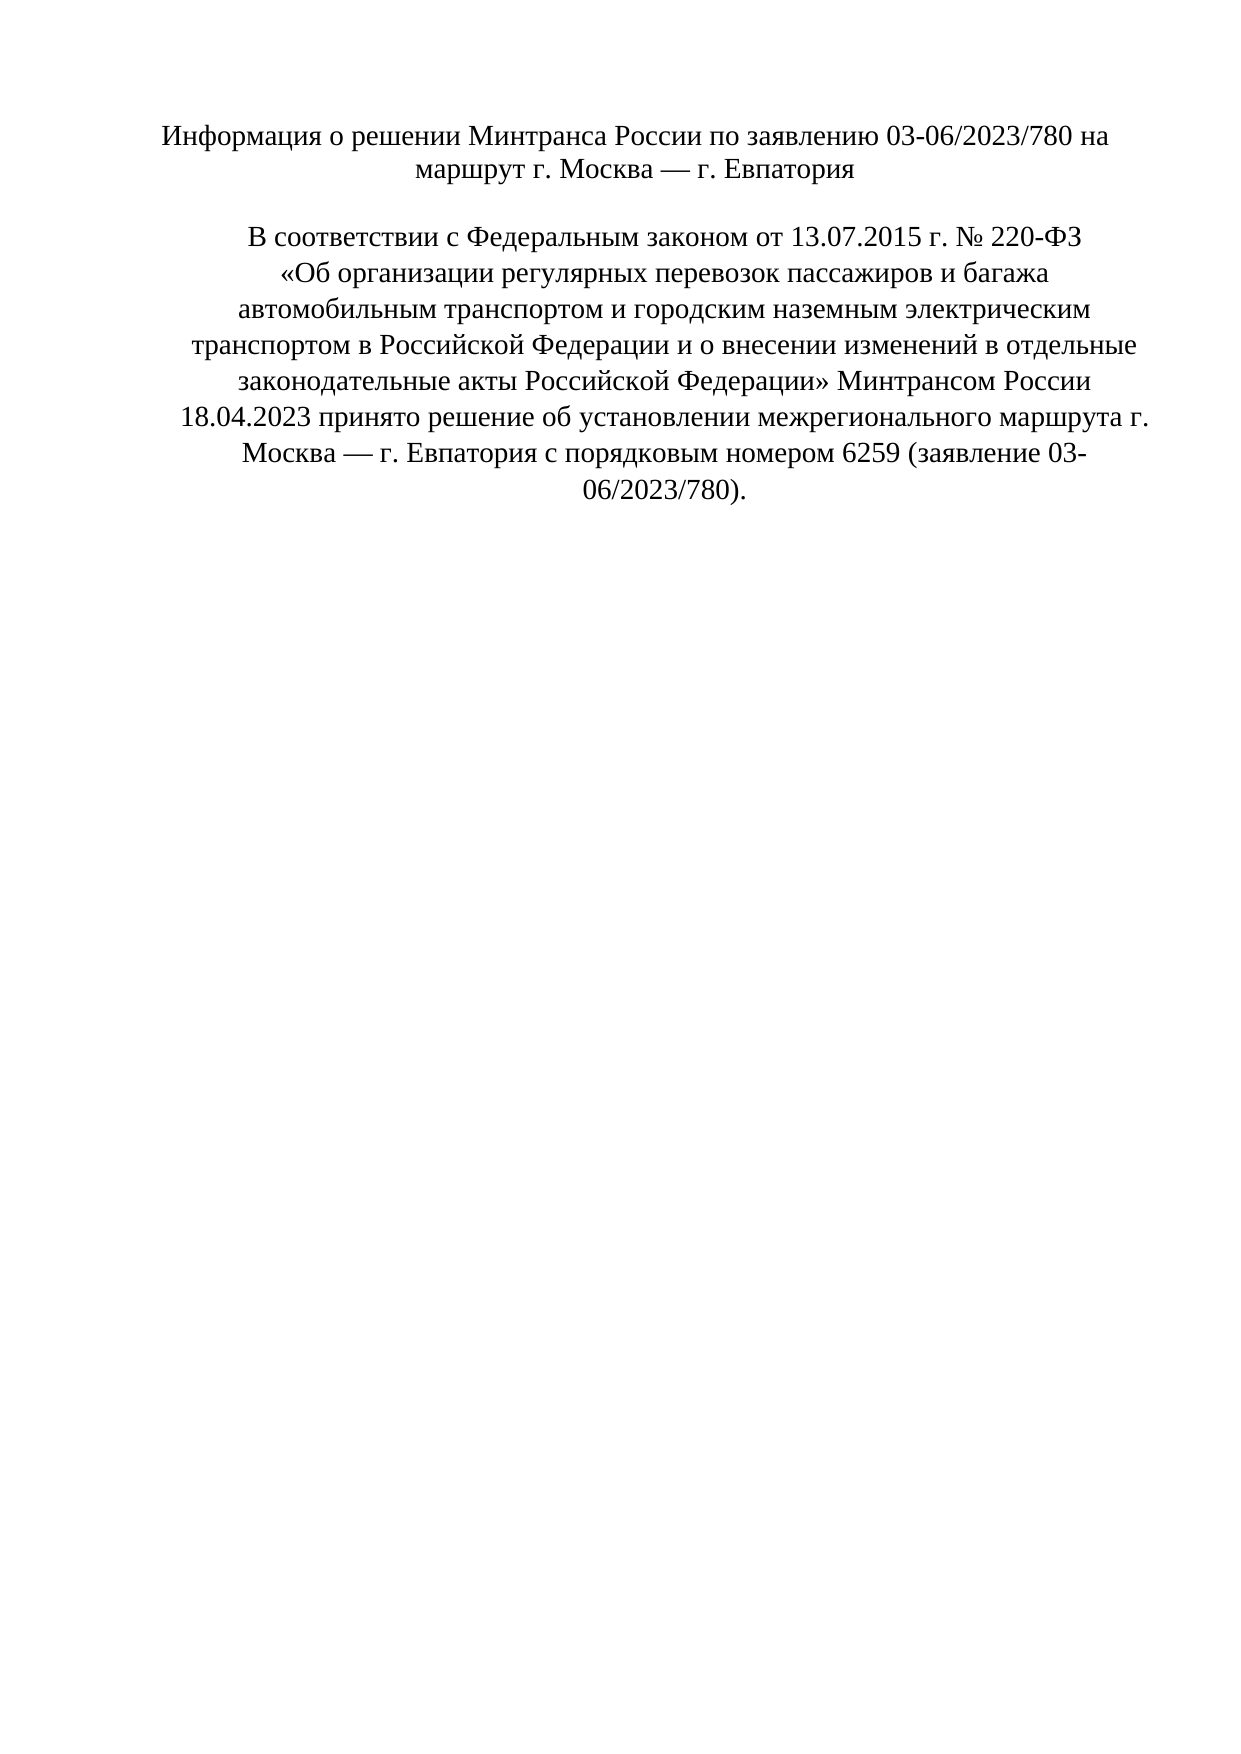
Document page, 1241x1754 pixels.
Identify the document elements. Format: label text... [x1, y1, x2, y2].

text В соответствии с Федеральным законом от 13.07.2015 г. № 220-ФЗ «Об организации регулярных перевозок пассажиров и багажа автомобильным транспортом и городским наземным электрическим транспортом в Российской Федерации и о внесении изменений в отдельные законодательные акты Российской Федерации» Минтрансом России 18.04.2023 принято решение об установлении межрегионального маршрута г. Москва — г. Евпатория с порядковым номером 6259 (заявление 03-06/2023/780). [177, 219, 1152, 505]
text Информация о решении Минтранса России по заявлению 03-06/2023/780 на маршрут г. Москва — г. Евпатория [118, 118, 1152, 185]
